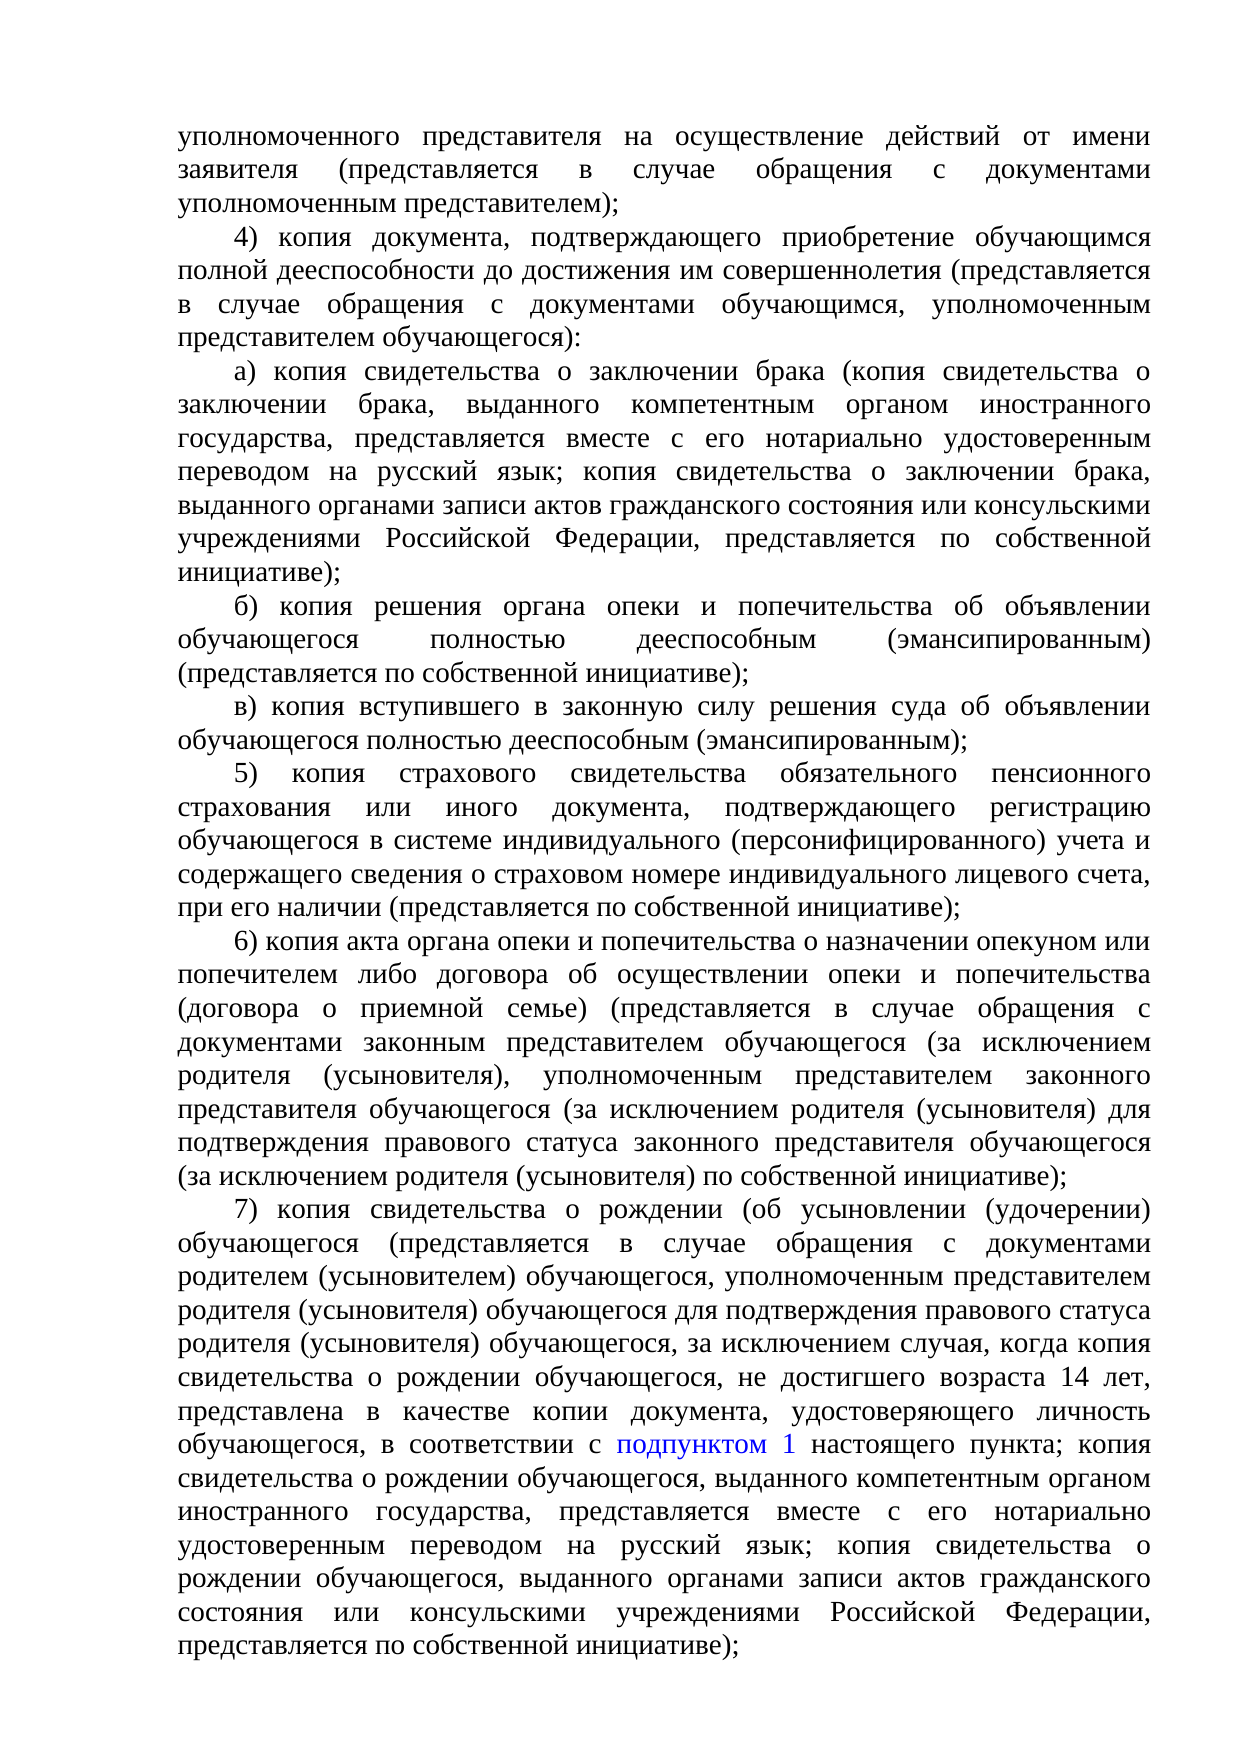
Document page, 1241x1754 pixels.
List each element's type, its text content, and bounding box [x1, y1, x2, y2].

text 6) копия акта органа опеки и попечительства о назначении опекуном или попечителем либо договора об осуществлении опеки и попечительства (договора о приемной семье) (представляется в случае обращения с документами законным представителем обучающегося (за исключением родителя (усыновителя), уполномоченным представителем законного представителя обучающегося (за исключением родителя (усыновителя) для подтверждения правового статуса законного представителя обучающегося (за исключением родителя (усыновителя) по собственной инициативе); [177, 923, 1152, 1191]
text 7) копия свидетельства о рождении (об усыновлении (удочерении) обучающегося (представляется в случае обращения с документами родителем (усыновителем) обучающегося, уполномоченным представителем родителя (усыновителя) обучающегося для подтверждения правового статуса родителя (усыновителя) обучающегося, за исключением случая, когда копия свидетельства о рождении обучающегося, не достигшего возраста 14 лет, представлена в качестве копии документа, удостоверяющего личность обучающегося, в соответствии с подпунктом 1 настоящего пункта; копия свидетельства о рождении обучающегося, выданного компетентным органом иностранного государства, представляется вместе с его нотариально удостоверенным переводом на русский язык; копия свидетельства о рождении обучающегося, выданного органами записи актов гражданского состояния или консульскими учреждениями Российской Федерации, представляется по собственной инициативе); [177, 1191, 1152, 1661]
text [177, 118, 1152, 219]
text а) копия свидетельства о заключении брака (копия свидетельства о заключении брака, выданного компетентным органом иностранного государства, представляется вместе с его нотариально удостоверенным переводом на русский язык; копия свидетельства о заключении брака, выданного органами записи актов гражданского состояния или консульскими учреждениями Российской Федерации, представляется по собственной инициативе); [177, 353, 1152, 588]
text 4) копия документа, подтверждающего приобретение обучающимся полной дееспособности до достижения им совершеннолетия (представляется в случае обращения с документами обучающимся, уполномоченным представителем обучающегося): [177, 219, 1152, 353]
text 5) копия страхового свидетельства обязательного пенсионного страхования или иного документа, подтверждающего регистрацию обучающегося в системе индивидуального (персонифицированного) учета и содержащего сведения о страховом номере индивидуального лицевого счета, при его наличии (представляется по собственной инициативе); [177, 755, 1152, 923]
text в) копия вступившего в законную силу решения суда об объявлении обучающегося полностью дееспособным (эмансипированным); [177, 688, 1152, 755]
text б) копия решения органа опеки и попечительства об объявлении обучающегося полностью дееспособным (эмансипированным) (представляется по собственной инициативе); [177, 588, 1152, 688]
